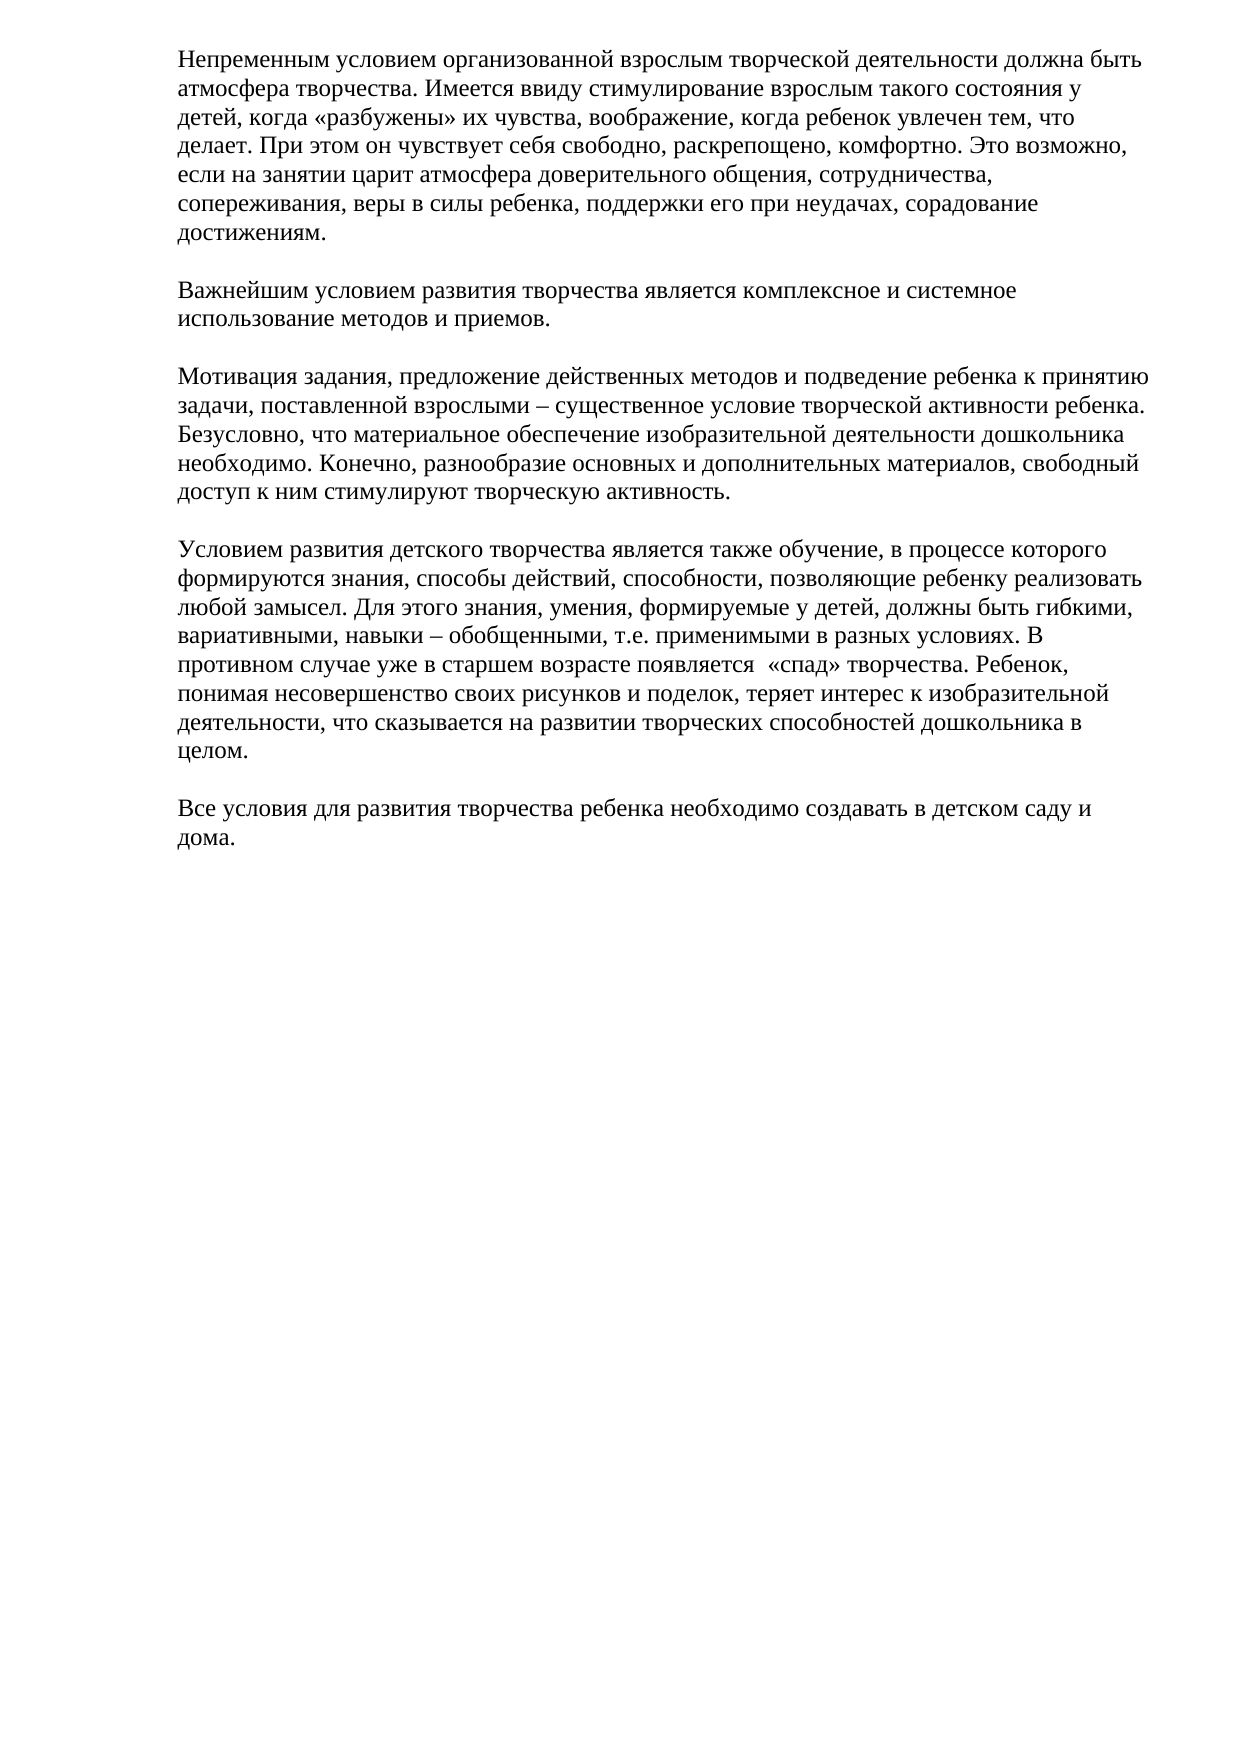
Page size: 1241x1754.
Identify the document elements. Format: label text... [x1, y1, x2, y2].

text Важнейшим условием развития творчества является комплексное и системное использование методов и приемов. [177, 275, 1152, 332]
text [177, 44, 1152, 246]
text Условием развития детского творчества является также обучение, в процессе которого формируются знания, способы действий, способности, позволяющие ребенку реализовать любой замысел. Для этого знания, умения, формируемые у детей, должны быть гибкими, вариативными, навыки – обобщенными, т.е. применимыми в разных условиях. В противном случае уже в старшем возрасте появляется «спад» творчества. Ребенок, понимая несовершенство своих рисунков и поделок, теряет интерес к изобразительной деятельности, что сказывается на развитии творческих способностей дошкольника в целом. [177, 534, 1152, 764]
text Мотивация задания, предложение действенных методов и подведение ребенка к принятию задачи, поставленной взрослыми – существенное условие творческой активности ребенка. Безусловно, что материальное обеспечение изобразительной деятельности дошкольника необходимо. Конечно, разнообразие основных и дополнительных материалов, свободный доступ к ним стимулируют творческую активность. [177, 361, 1152, 505]
text Все условия для развития творчества ребенка необходимо создавать в детском саду и дома. [177, 793, 1152, 851]
